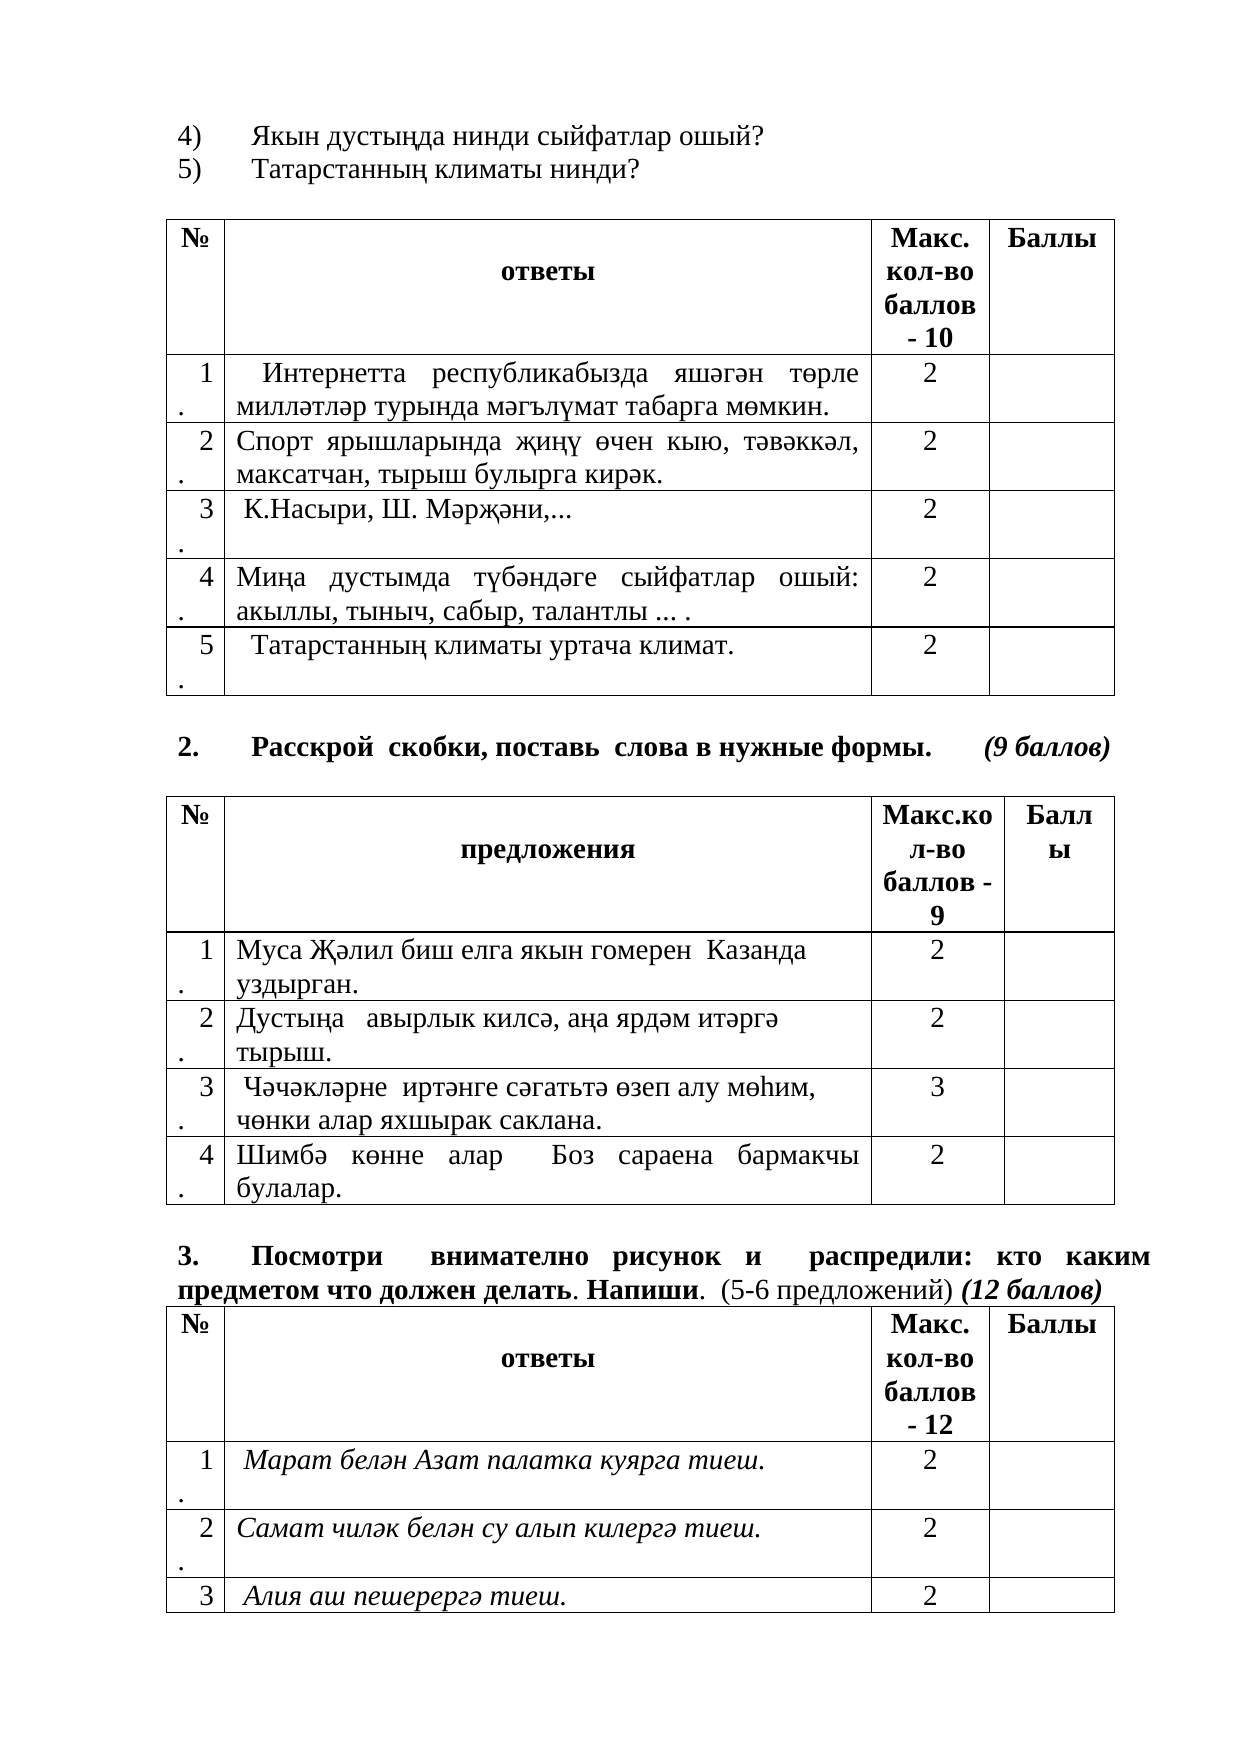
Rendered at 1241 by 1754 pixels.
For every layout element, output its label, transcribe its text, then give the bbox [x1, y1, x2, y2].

table_cell 2 [872, 628, 989, 694]
table_cell 1. [167, 933, 224, 999]
table_cell 2. [167, 1001, 224, 1068]
table_cell 4. [167, 559, 224, 626]
table_cell [990, 1510, 1114, 1577]
table_cell [990, 355, 1114, 422]
table_header Баллы [990, 1307, 1114, 1441]
table_header Баллы [990, 220, 1114, 354]
table_cell [990, 628, 1114, 694]
table_cell [990, 1442, 1114, 1509]
table_cell 1. [167, 1442, 224, 1509]
table_cell К.Насыри, Ш. Мәрҗәни,... [225, 491, 871, 558]
table_cell [1005, 1069, 1114, 1136]
table_cell [990, 559, 1114, 626]
table_cell [990, 423, 1114, 490]
table_cell 3 [872, 1069, 1004, 1136]
table_cell Миңа дустымда түбәндәге сыйфатлар ошый: акыллы, тыныч, сабыр, талантлы ... . [225, 559, 871, 626]
table_cell 2 [872, 559, 989, 626]
table_cell 2 [872, 355, 989, 422]
table_header Макс.кол-во баллов - 10 [872, 220, 989, 354]
table_header Макс.кол-во баллов - 12 [872, 1307, 989, 1441]
table_cell [1005, 933, 1114, 999]
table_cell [225, 1578, 871, 1612]
table_cell 2 [872, 1442, 989, 1509]
table_cell Самат чиләк белән су алып килергә тиеш. [225, 1510, 871, 1577]
table_cell [1005, 1001, 1114, 1068]
list Якын дустыңда нинди сыйфатлар ошый? [177, 118, 1152, 152]
table_header Макс.кол-во баллов - 9 [872, 797, 1004, 931]
table_header № [167, 1307, 224, 1441]
list Расскрой скобки, поставь слова в нужные формы. (9 баллов) [177, 729, 1152, 763]
table_cell 5. [167, 628, 224, 694]
table_cell 2 [872, 491, 989, 558]
table_cell Марат белән Азат палатка куярга тиеш. [225, 1442, 871, 1509]
table_cell 2 [872, 1001, 1004, 1068]
table_cell Шимбә көнне алар Боз сараена бармакчы булалар. [225, 1137, 871, 1204]
table_cell 4. [167, 1137, 224, 1204]
table_header № [167, 797, 224, 931]
table_cell 2 [872, 933, 1004, 999]
list Татарстанның климаты нинди? [177, 152, 1152, 185]
table_cell 2 [872, 1137, 1004, 1204]
table_header ответы [225, 220, 871, 354]
table_cell 2. [167, 1510, 224, 1577]
table_cell Чәчәкләрне иртәнге сәгатьтә өзеп алу мөһим, чөнки алар яхшырак саклана. [225, 1069, 871, 1136]
table_cell Дустыңа авырлык килсә, аңа ярдәм итәргә тырыш. [225, 1001, 871, 1068]
table_cell 2 [872, 1578, 989, 1612]
table_cell [990, 491, 1114, 558]
table_cell 2 [872, 1510, 989, 1577]
table_cell 2. [167, 423, 224, 490]
table_cell Спорт ярышларында җиңү өчен кыю, тәвәккәл, максатчан, тырыш булырга кирәк. [225, 423, 871, 490]
table_cell [990, 1578, 1114, 1612]
table_header ответы [225, 1307, 871, 1441]
table_header № [167, 220, 224, 354]
table_cell Муса Җәлил биш елга якын гомерен Казанда уздырган. [225, 933, 871, 999]
table_cell 3. [167, 491, 224, 558]
table_cell Интернетта республикабызда яшәгән төрле милләтләр турында мәгълүмат табарга мөмкин. [225, 355, 871, 422]
table_cell 3. [167, 1069, 224, 1136]
list Посмотри внимателно рисунок и распредили: кто каким предметом что должен делать. Напиши. (5-6 предложений) (12 баллов) [177, 1238, 1152, 1306]
table_cell 2 [872, 423, 989, 490]
table_header Баллы [1005, 797, 1114, 931]
table_cell 1. [167, 355, 224, 422]
table_cell 3. [167, 1578, 224, 1612]
table_cell Татарстанның климаты уртача климат. [225, 628, 871, 694]
table_cell [1005, 1137, 1114, 1204]
table_header предложения [225, 797, 871, 931]
